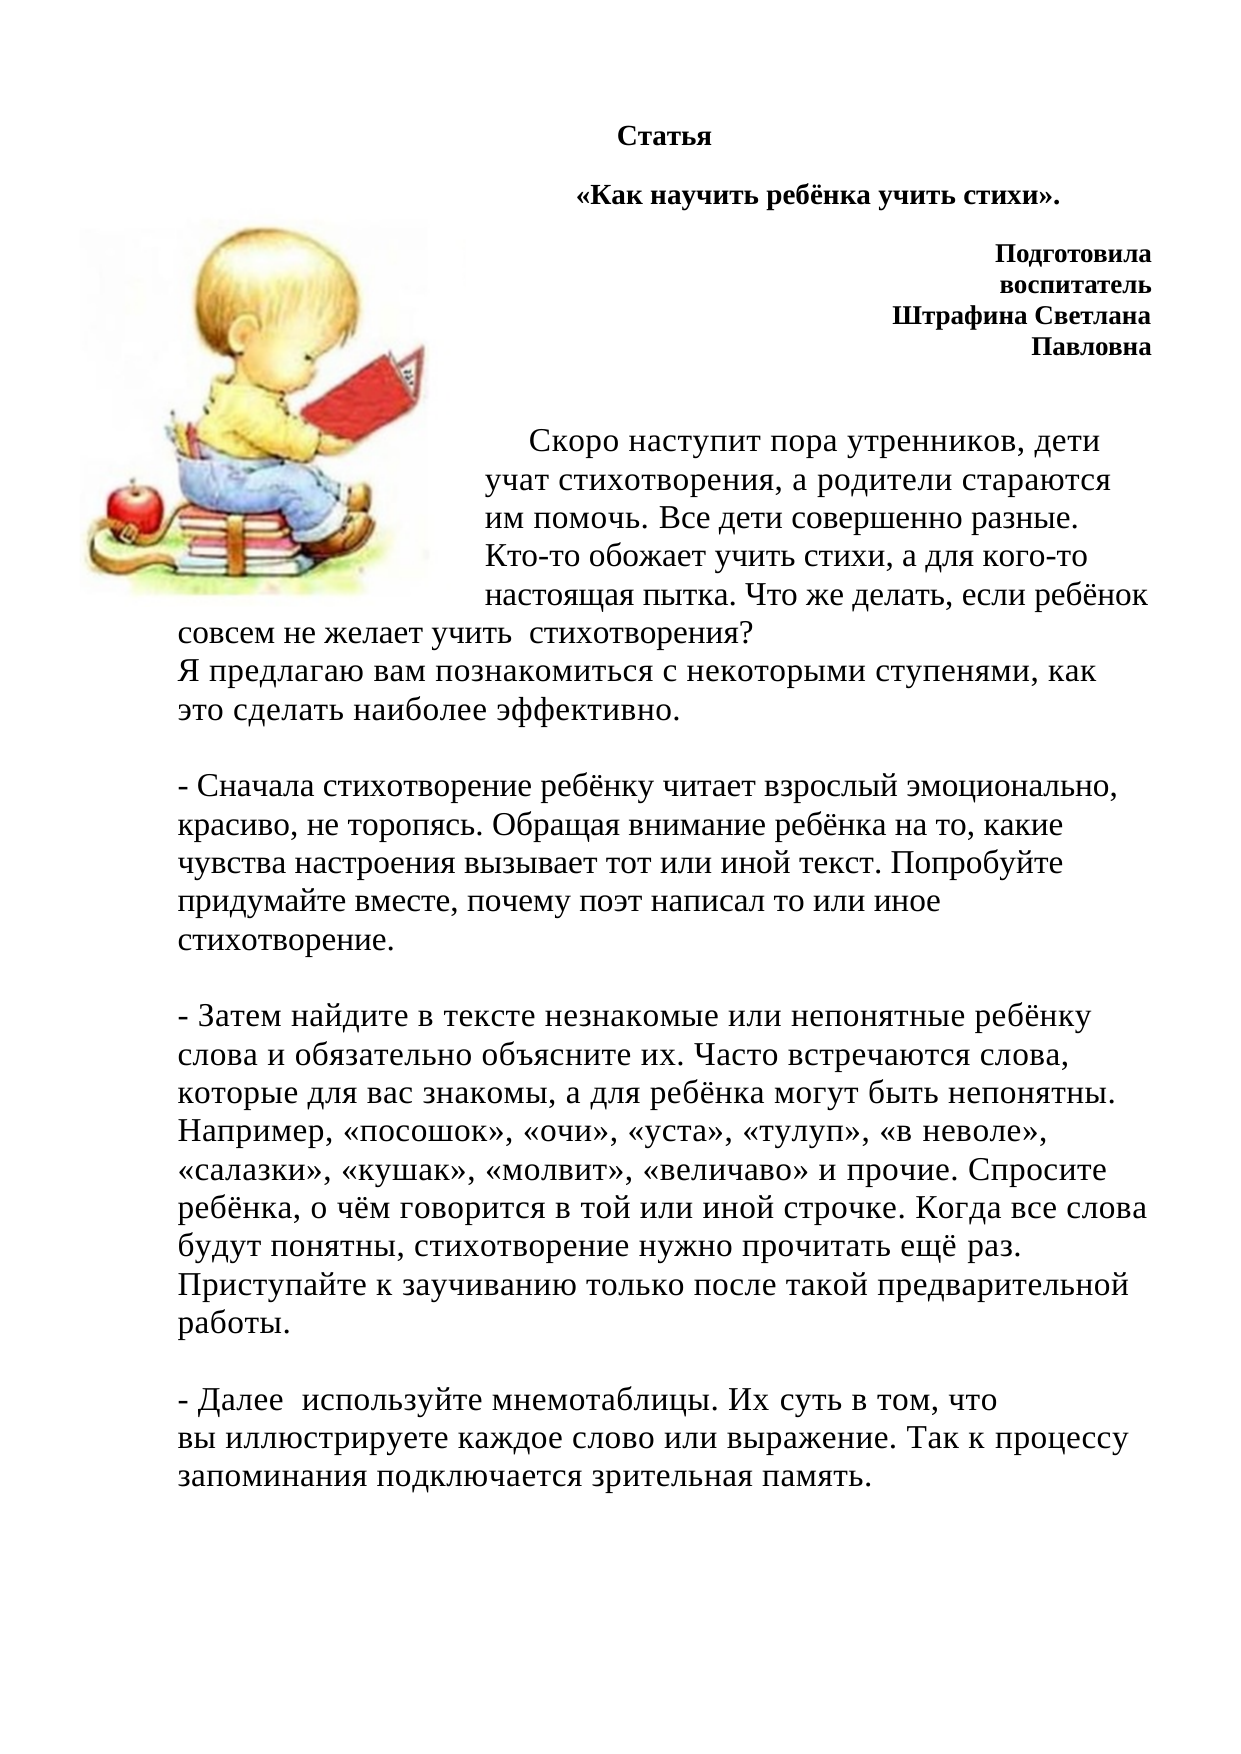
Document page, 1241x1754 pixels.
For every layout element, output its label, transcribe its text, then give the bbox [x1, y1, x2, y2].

text - Сначала стихотворение ребёнку читает взрослый эмоционально, красиво, не торопясь. Обращая внимание ребёнка на то, какие чувства настроения вызывает тот или иной текст. Попробуйте придумайте вместе, почему поэт написал то или иное стихотворение. [177, 766, 1152, 957]
text - Далее используйте мнемотаблицы. Их суть в том, что вы иллюстрируете каждое слово или выражение. Так к процессу запоминания подключается зрительная память. [177, 1379, 1152, 1494]
text Штрафина Светлана Павловна [466, 299, 1152, 361]
text - Затем найдите в тексте незнакомые или непонятные ребёнку слова и обязательно объясните их. Часто встречаются слова, которые для вас знакомы, а для ребёнка могут быть непонятны. Например, «посошок», «очи», «уста», «тулуп», «в неволе», «салазки», «кушак», «молвит», «величаво» и прочие. Спросите ребёнка, о чём говорится в той или иной строчке. Когда все слова будут понятны, стихотворение нужно прочитать ещё раз. Приступайте к заучиванию только после такой предварительной работы. [177, 996, 1152, 1341]
text «Как научить ребёнка учить стихи». [177, 177, 1152, 211]
text Статья [177, 118, 1152, 152]
text Скоро наступит пора утренников, дети учат стихотворения, а родители стараются им помочь. Все дети совершенно разные. Кто-то обожает учить стихи, а для кого-то настоящая пытка. Что же делать, если ребёнок совсем не желает учить стихотворения? [177, 421, 1152, 651]
text Я предлагаю вам познакомиться с некоторыми ступенями, как это сделать наиболее эффективно. [177, 651, 1152, 727]
text воспитатель [466, 268, 1152, 299]
text Подготовила [466, 237, 1152, 268]
picture [78, 204, 466, 604]
